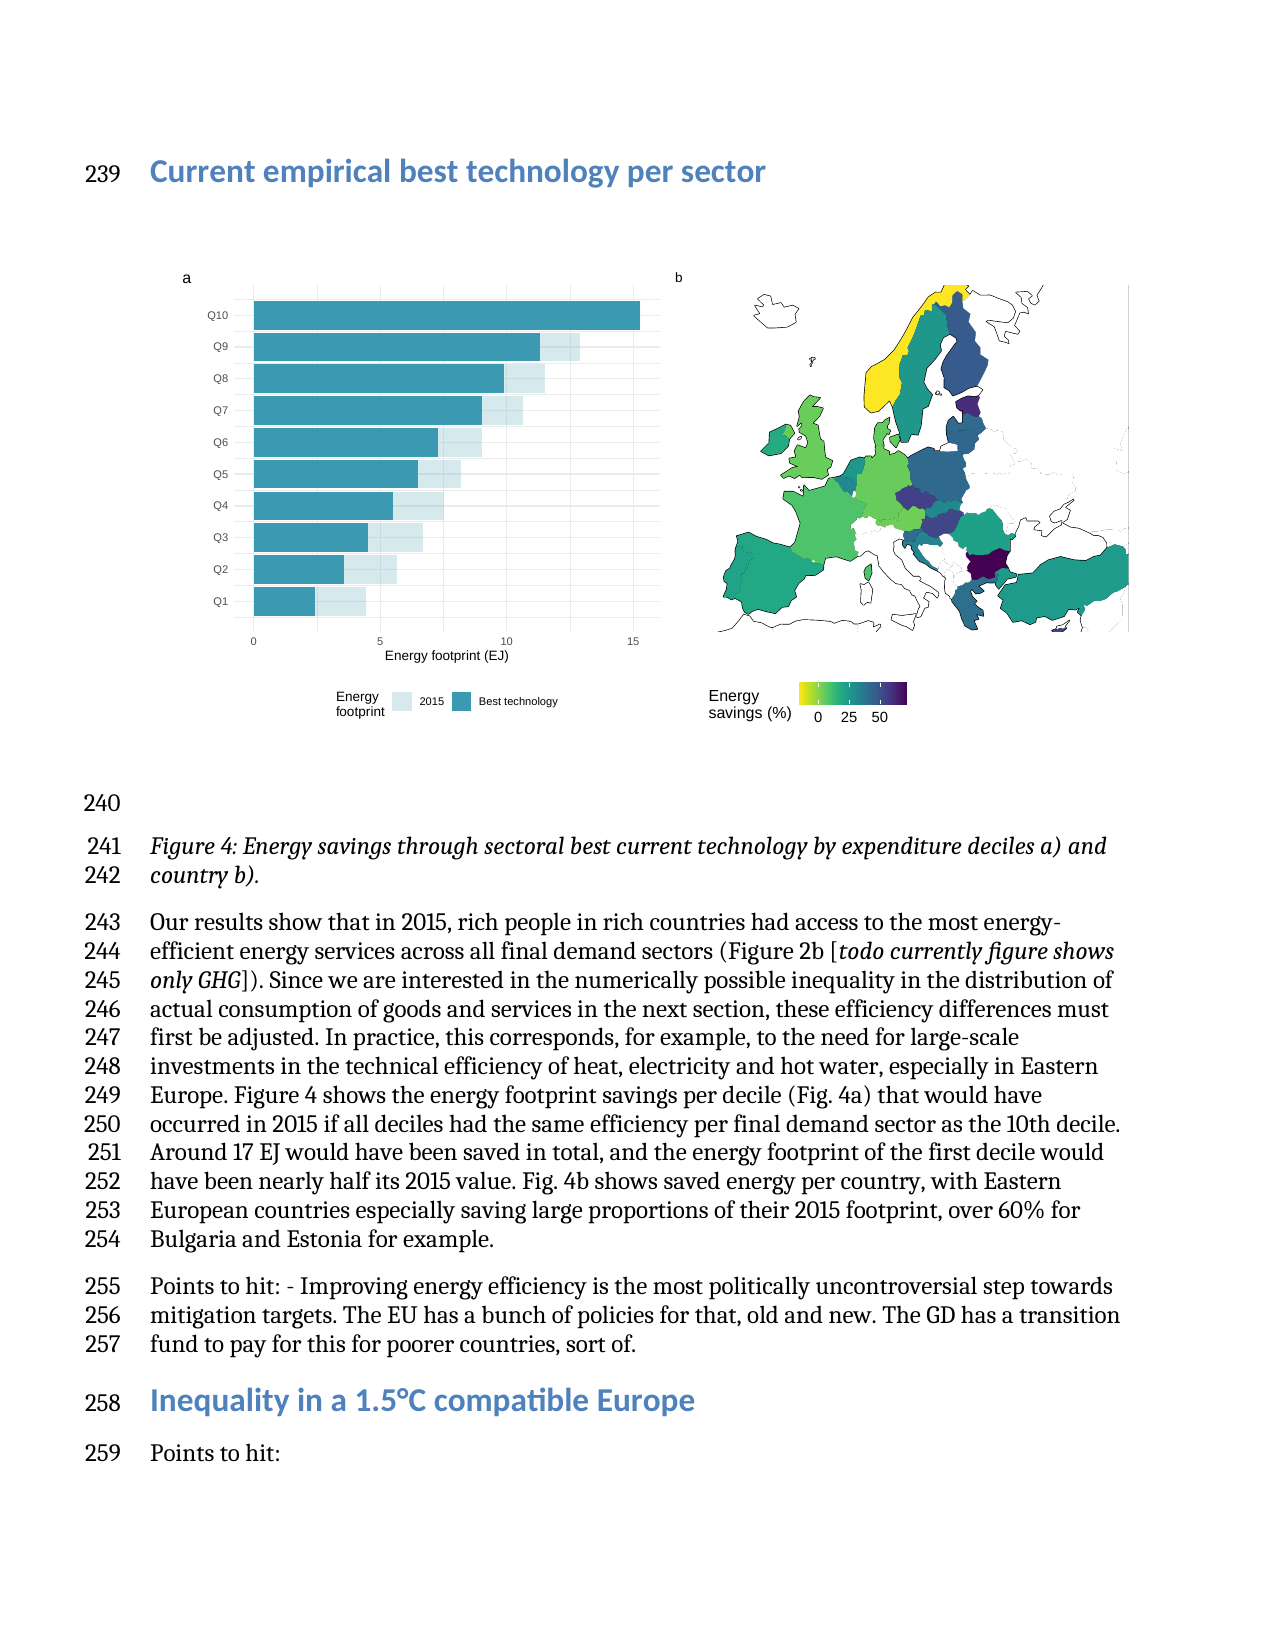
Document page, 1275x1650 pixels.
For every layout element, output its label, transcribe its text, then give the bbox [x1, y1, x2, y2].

text Points to hit: [150, 1438, 1125, 1467]
subtitle Current empirical best technology per sector [150, 150, 1125, 191]
text Our results show that in 2015, rich people in rich countries had access to the most energy-efficient energy services across all final demand sectors (Figure 2b [todo currently figure shows only GHG]). Since we are interested in the numerically possible inequality in the distribution of actual consumption of goods and services in the next section, these efficiency differences must first be adjusted. In practice, this corresponds, for example, to the need for large-scale investments in the technical efficiency of heat, electricity and hot water, especially in Eastern Europe. Figure 4 shows the energy footprint savings per decile (Fig. 4a) that would have occurred in 2015 if all deciles had the same efficiency per final demand sector as the 10th decile. Around 17 EJ would have been saved in total, and the energy footprint of the first decile would have been nearly half its 2015 value. Fig. 4b shows saved energy per country, with Eastern European countries especially saving large proportions of their 2015 footprint, over 60% for Bulgaria and Estonia for example. [150, 908, 1125, 1253]
text Points to hit: - Improving energy efficiency is the most politically uncontroversial step towards mitigation targets. The EU has a bunch of policies for that, old and new. The GD has a transition fund to pay for this for poorer countries, sort of. [150, 1272, 1125, 1358]
subtitle Inequality in a 1.5°C compatible Europe [150, 1379, 1125, 1420]
text Figure 4: Energy savings through sectoral best current technology by expenditure deciles a) and country b). [150, 832, 1125, 889]
